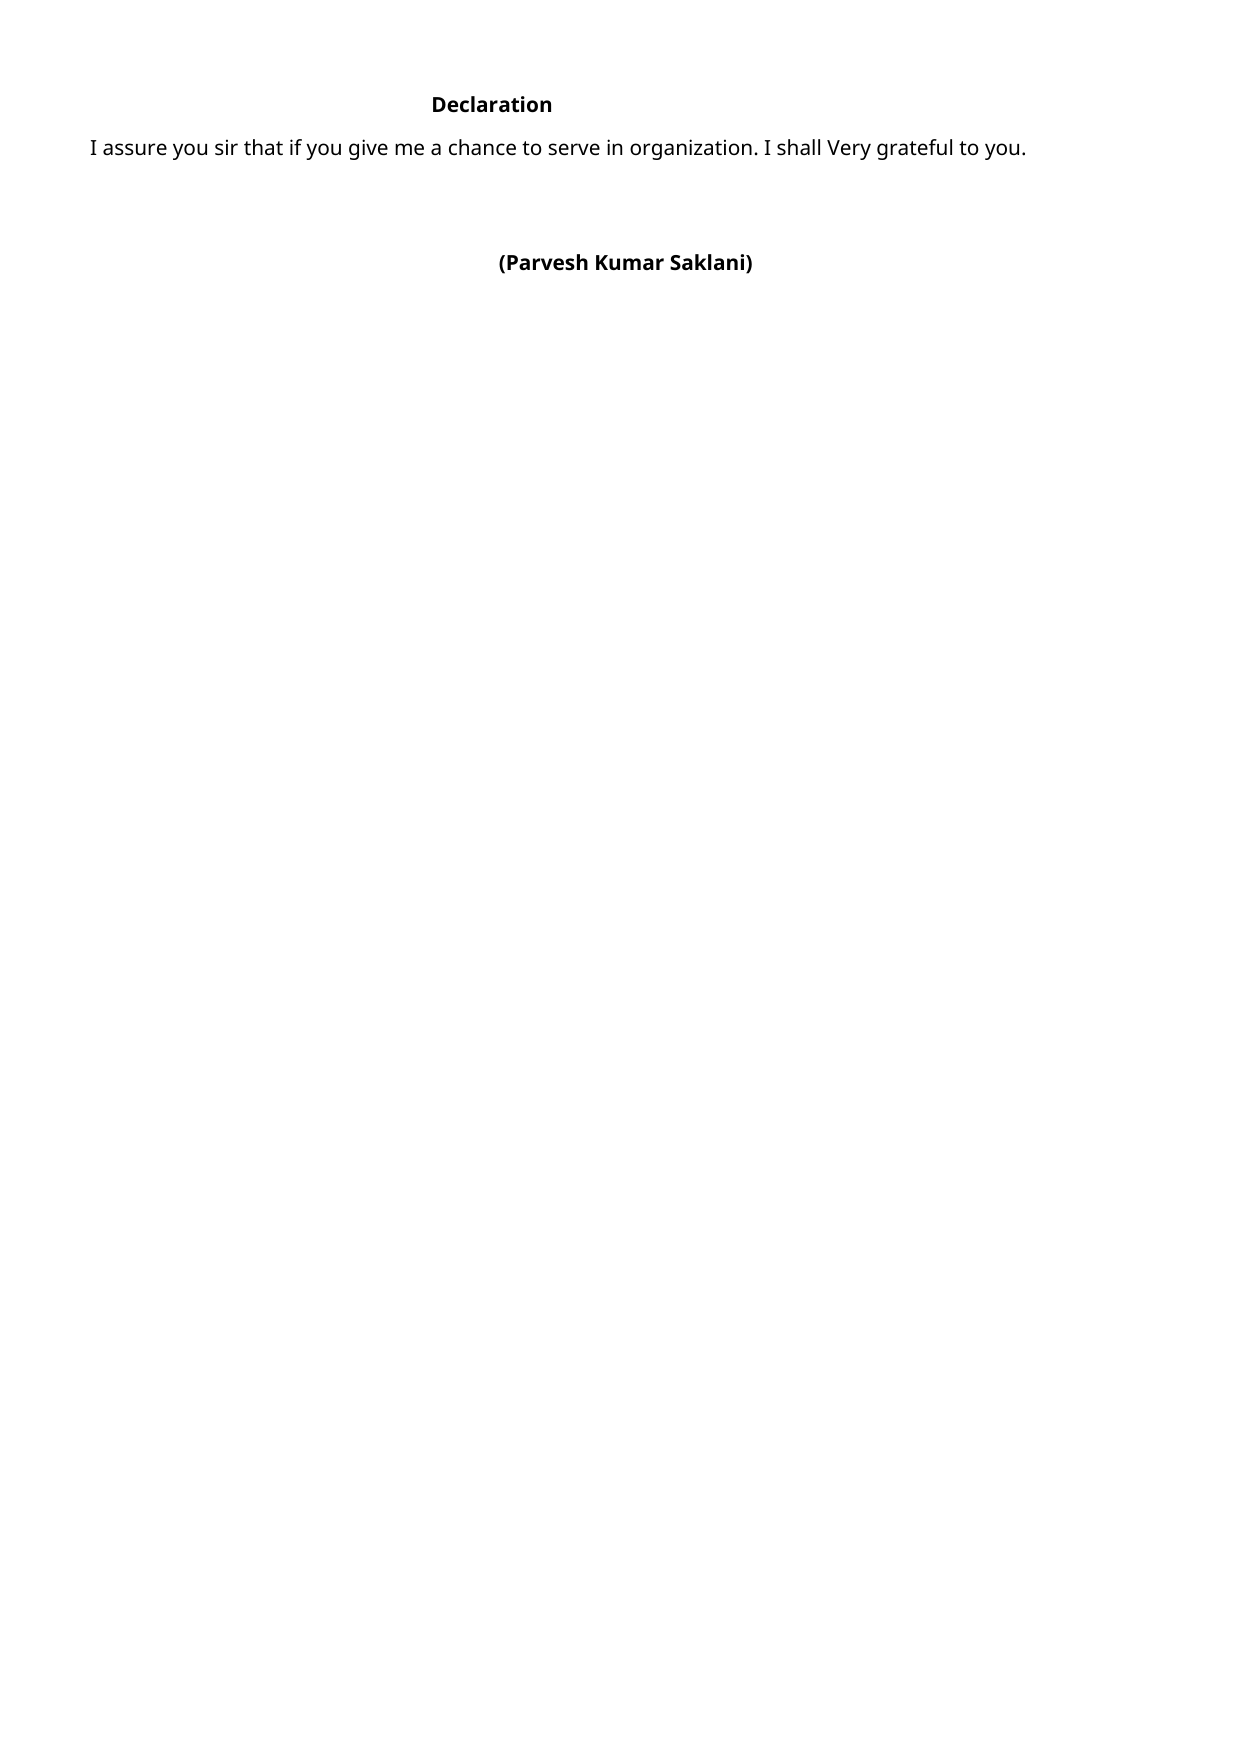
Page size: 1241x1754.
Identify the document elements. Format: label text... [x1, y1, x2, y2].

text Declaration [90, 90, 1150, 118]
text (Parvesh Kumar Saklani) [90, 248, 1150, 276]
text I assure you sir that if you give me a chance to serve in organization. I shall Very grateful to you. [90, 133, 1150, 161]
